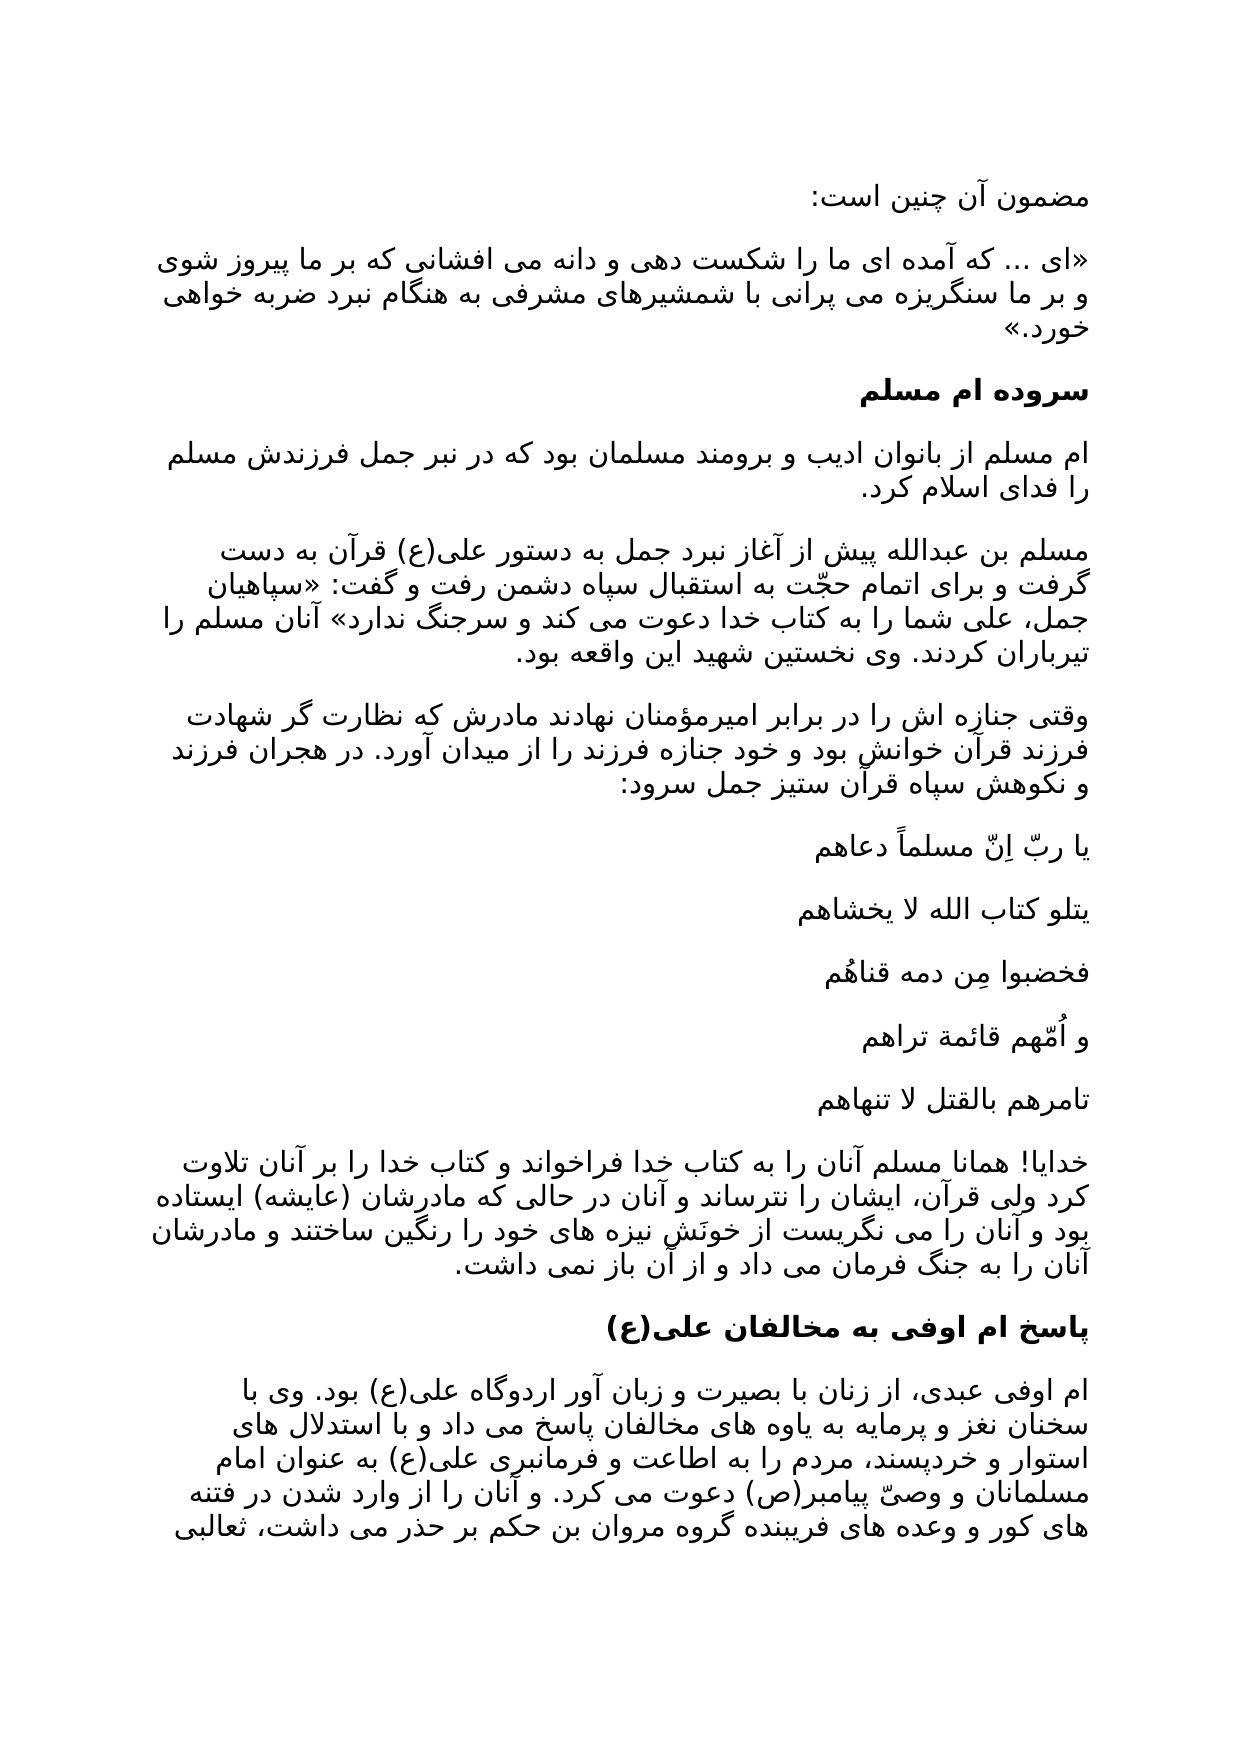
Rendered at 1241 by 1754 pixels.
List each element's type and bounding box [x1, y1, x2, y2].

table_header [150, 150, 1090, 1543]
